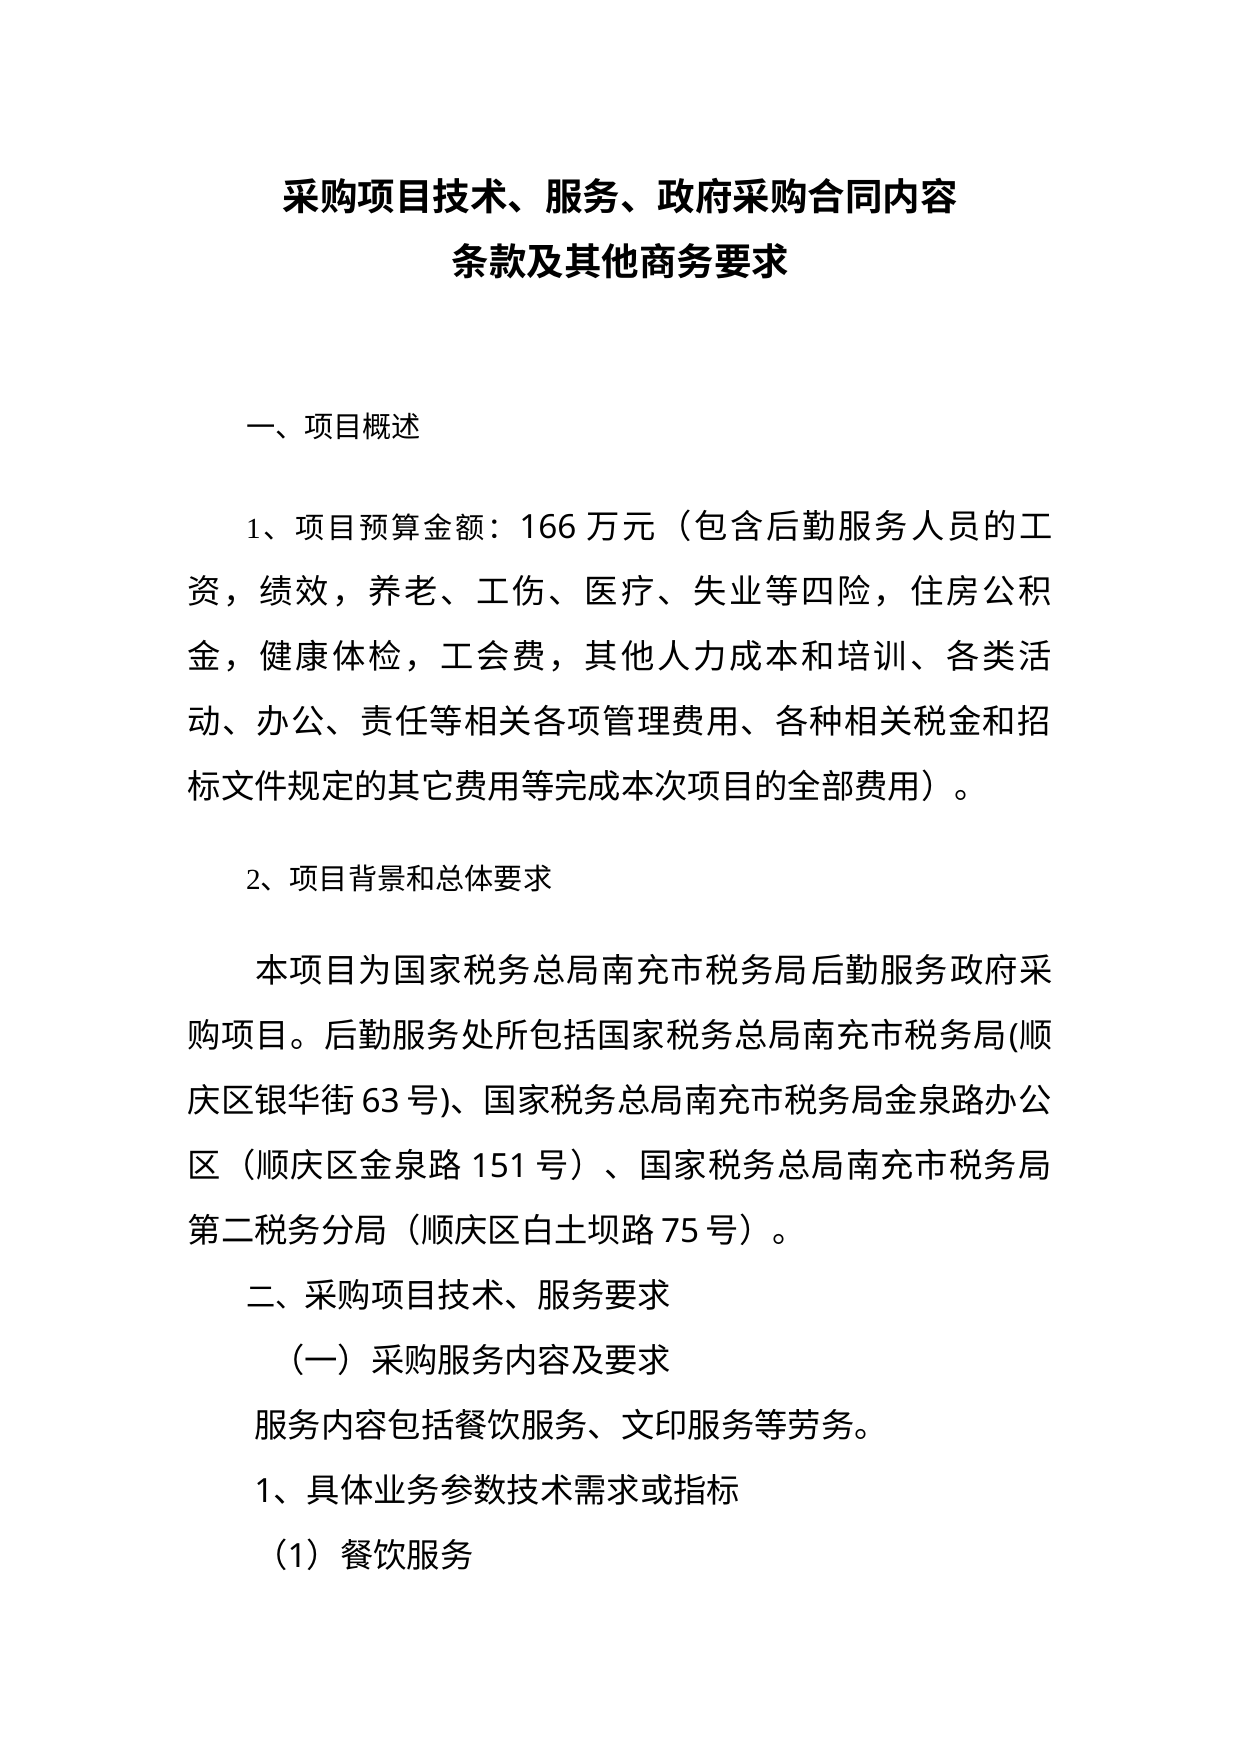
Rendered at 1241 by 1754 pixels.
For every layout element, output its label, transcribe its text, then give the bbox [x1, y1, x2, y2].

list 服务内容包括餐饮服务、文印服务等劳务。 [187, 1391, 1053, 1456]
text 本项目为国家税务总局南充市税务局后勤服务政府采购项目。后勤服务处所包括国家税务总局南充市税务局(顺庆区银华街63号)、国家税务总局南充市税务局金泉路办公区（顺庆区金泉路151号）、国家税务总局南充市税务局第二税务分局（顺庆区白土坝路75号）。 [187, 936, 1053, 1261]
text 采购项目技术、服务、政府采购合同内容 [187, 162, 1053, 227]
list 1、具体业务参数技术需求或指标 [187, 1456, 1053, 1521]
text 1、项目预算金额：166万元（包含后勤服务人员的工资，绩效，养老、工伤、医疗、失业等四险，住房公积金，健康体检，工会费，其他人力成本和培训、各类活动、办公、责任等相关各项管理费用、各种相关税金和招标文件规定的其它费用等完成本次项目的全部费用）。 [187, 492, 1053, 817]
text 条款及其他商务要求 [187, 227, 1053, 292]
subtitle 2、项目背景和总体要求 [187, 844, 1053, 909]
text （一）采购服务内容及要求 [187, 1326, 1053, 1391]
subtitle 一、项目概述 [187, 392, 1053, 457]
text 二、采购项目技术、服务要求 [187, 1261, 1053, 1326]
list （1）餐饮服务 [187, 1521, 1053, 1586]
